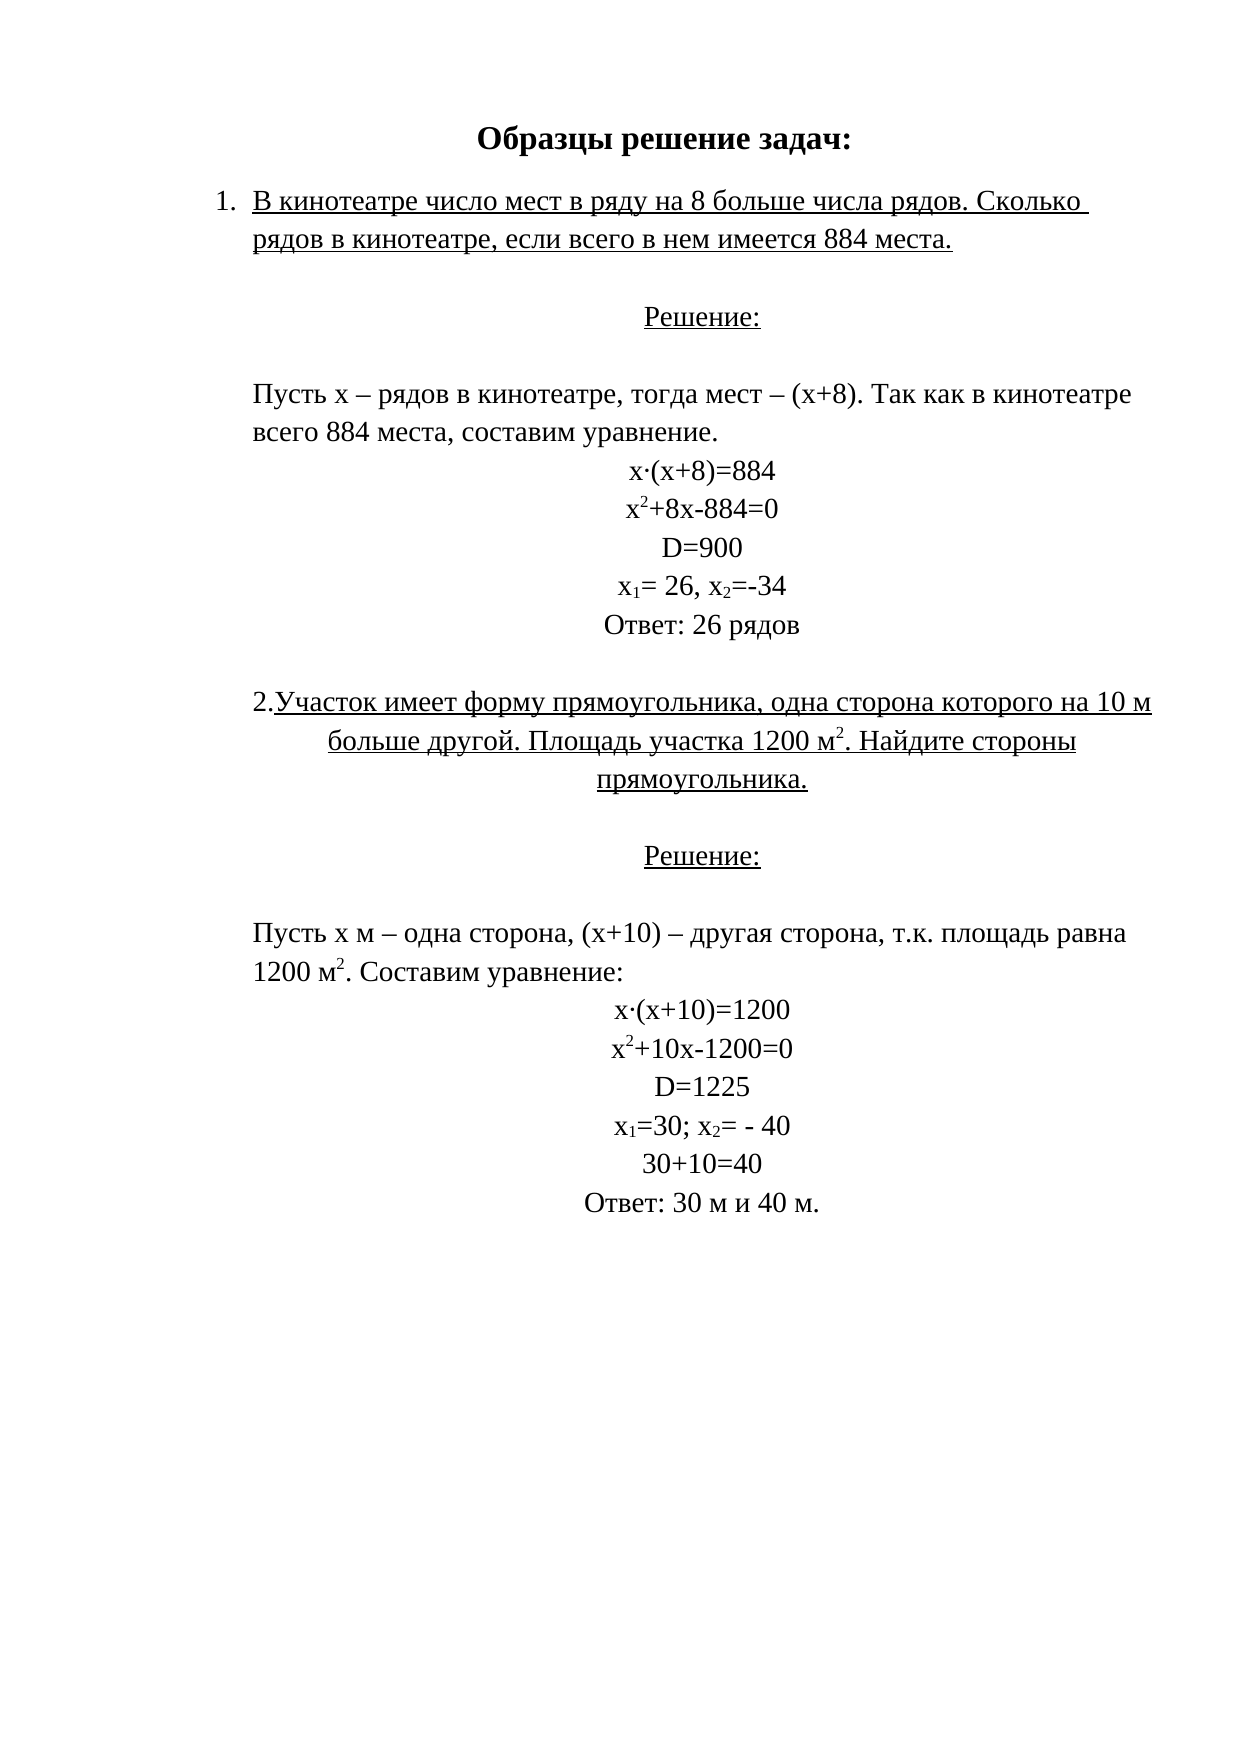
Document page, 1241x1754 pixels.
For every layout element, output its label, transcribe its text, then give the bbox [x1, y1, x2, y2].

text Образцы решение задач: [177, 118, 1152, 156]
list В кинотеатре число мест в ряду на 8 больше числа рядов. Сколько рядов в кинотеатре, если всего в нем имеется 884 места. [215, 183, 1152, 255]
list 30+10=40 [252, 1147, 1152, 1180]
list х2+8х-884=0 [252, 491, 1152, 525]
list Решение: [252, 838, 1152, 872]
list х1=30; х2= - 40 [252, 1108, 1152, 1142]
list х2+10х-1200=0 [252, 1031, 1152, 1064]
list х∙(х+10)=1200 [252, 992, 1152, 1026]
list Решение: [252, 299, 1152, 332]
list Пусть х м – одна сторона, (х+10) – другая сторона, т.к. площадь равна 1200 м2. Составим уравнение: [252, 915, 1152, 987]
list 2.Участок имеет форму прямоугольника, одна сторона которого на 10 м больше другой. Площадь участка 1200 м2. Найдите стороны прямоугольника. [252, 684, 1152, 795]
list Пусть х – рядов в кинотеатре, тогда мест – (х+8). Так как в кинотеатре всего 884 места, составим уравнение. [252, 376, 1152, 448]
list Ответ: 26 рядов [252, 607, 1152, 641]
list Ответ: 30 м и 40 м. [252, 1185, 1152, 1219]
list D=1225 [252, 1069, 1152, 1103]
list х∙(х+8)=884 [252, 453, 1152, 486]
list х1= 26, х2=-34 [252, 568, 1152, 602]
list D=900 [252, 530, 1152, 563]
